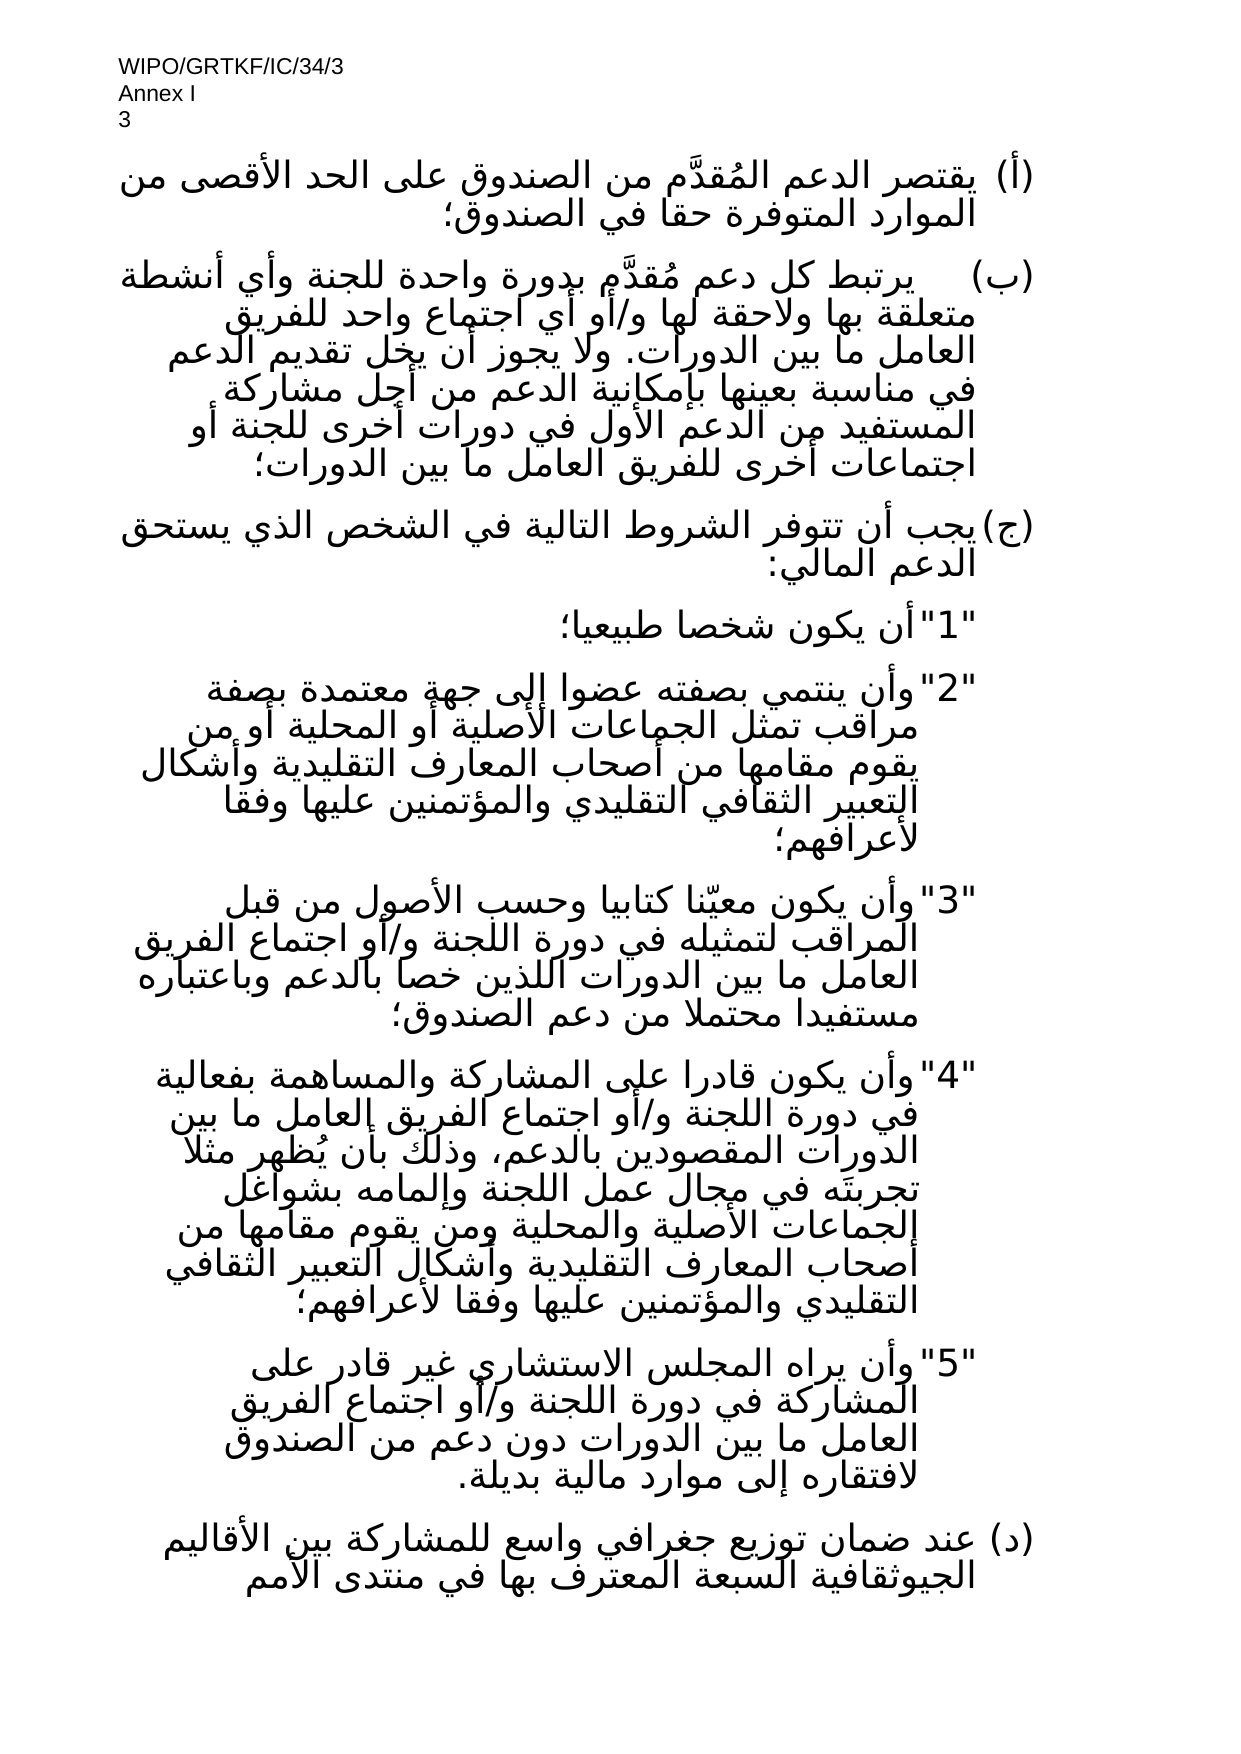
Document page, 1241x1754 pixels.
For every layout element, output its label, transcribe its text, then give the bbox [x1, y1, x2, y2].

text "5" وأن يراه المجلس الاستشاري غير قادر على المشاركة في دورة اللجنة و/أو اجتماع الفريق العامل ما بين الدورات دون دعم من الصندوق لافتقاره إلى موارد مالية بديلة. [118, 1346, 977, 1496]
text "4" وأن يكون قادرا على المشاركة والمساهمة بفعالية في دورة اللجنة و/أو اجتماع الفريق العامل ما بين الدورات المقصودين بالدعم، وذلك بأن يُظهر مثلا تجربتَه في مجال عمل اللجنة وإلمامه بشواغل الجماعات الأصلية والمحلية ومن يقوم مقامها من أصحاب المعارف التقليدية وأشكال التعبير الثقافي التقليدي والمؤتمنين عليها وفقا لأعرافهم؛ [118, 1058, 977, 1321]
text (ج) يجب أن تتوفر الشروط التالية في الشخص الذي يستحق الدعم المالي: [118, 508, 1035, 583]
text (ب‌) يرتبط كل دعم مُقدَّم بدورة واحدة للجنة وأي أنشطة متعلقة بها ولاحقة لها و/أو أي اجتماع واحد للفريق العامل ما بين الدورات. ولا يجوز أن يخل تقديم الدعم في مناسبة بعينها بإمكانية الدعم من أجل مشاركة المستفيد من الدعم الأول في دورات أخرى للجنة أو اجتماعات أخرى للفريق العامل ما بين الدورات؛ [118, 258, 1035, 483]
text "3" وأن يكون معيّنا كتابيا وحسب الأصول من قبل المراقب لتمثيله في دورة اللجنة و/أو اجتماع الفريق العامل ما بين الدورات اللذين خصا بالدعم وباعتباره مستفيدا محتملا من دعم الصندوق؛ [118, 883, 977, 1033]
text "1" أن يكون شخصا طبيعيا؛ [118, 608, 977, 646]
text (أ‌) يقتصر الدعم المُقدَّم من الصندوق على الحد الأقصى من الموارد المتوفرة حقا في الصندوق؛ [118, 158, 1035, 233]
text "2" وأن ينتمي بصفته عضوا إلى جهة معتمدة بصفة مراقب تمثل الجماعات الأصلية أو المحلية أو من يقوم مقامها من أصحاب المعارف التقليدية وأشكال التعبير الثقافي التقليدي والمؤتمنين عليها وفقا لأعرافهم؛ [118, 671, 977, 858]
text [118, 1521, 1035, 1596]
